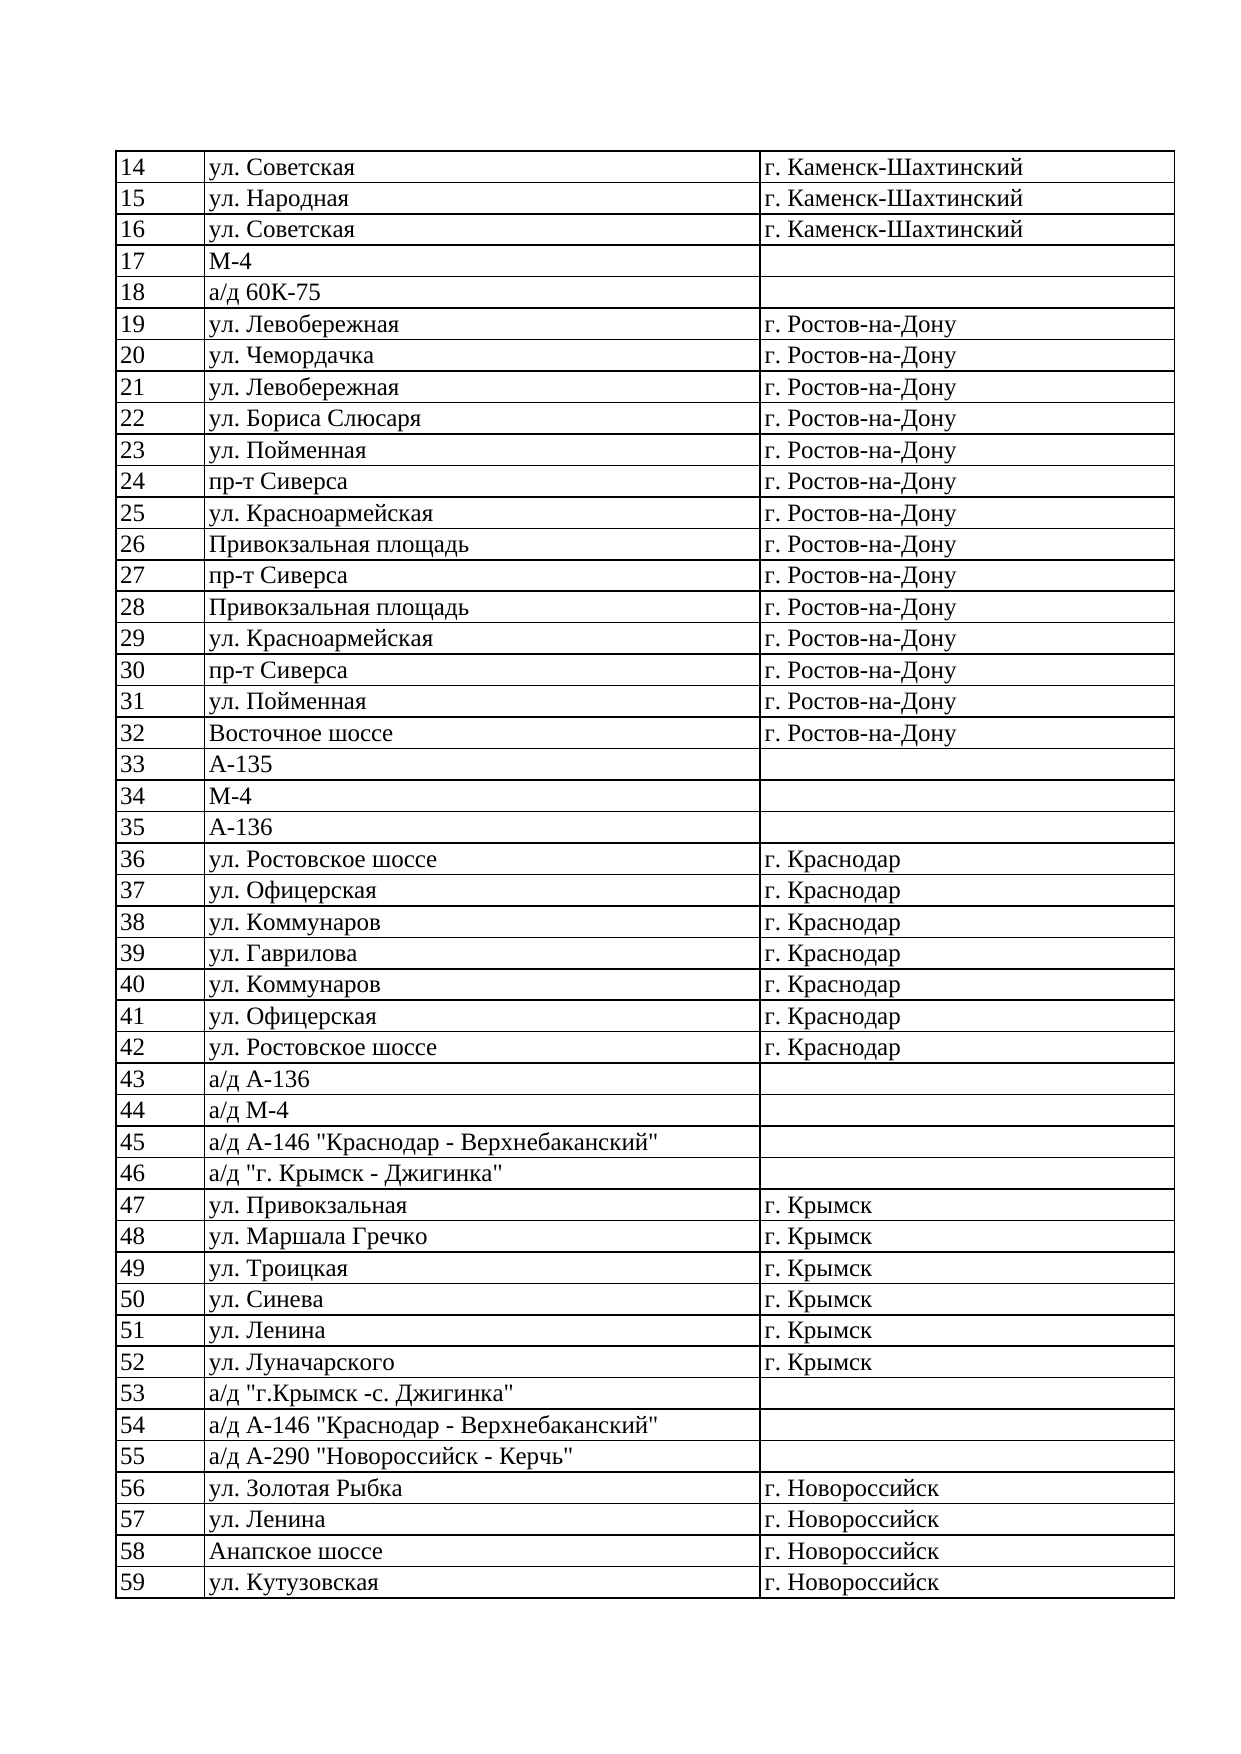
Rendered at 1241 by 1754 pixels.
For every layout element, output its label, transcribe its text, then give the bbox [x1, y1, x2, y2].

table_cell Восточное шоссе [205, 718, 759, 748]
table_cell 20 [117, 340, 204, 370]
table_cell ул. Ростовское шоссе [205, 844, 759, 873]
table_cell 40 [117, 970, 204, 999]
table_cell пр-т Сиверса [205, 561, 759, 590]
table_cell А-135 [205, 749, 759, 779]
table_cell г. Крымск [761, 1190, 1174, 1219]
table_cell 53 [117, 1378, 204, 1408]
table_cell а/д А-290 "Новороссийск - Керчь" [205, 1441, 759, 1471]
table_cell [761, 246, 1174, 276]
table_cell 32 [117, 718, 204, 748]
table_cell ул. Ленина [205, 1504, 759, 1534]
table_cell 29 [117, 623, 204, 653]
table_cell ул. Советская [205, 215, 759, 244]
table_cell г. Крымск [761, 1316, 1174, 1345]
table_cell а/д "г.Крымск -с. Джигинка" [205, 1378, 759, 1408]
table_cell М-4 [205, 781, 759, 811]
table_cell ул. Троицкая [205, 1253, 759, 1282]
table_cell 51 [117, 1316, 204, 1345]
table_cell 52 [117, 1347, 204, 1377]
table_cell г. Ростов-на-Дону [761, 466, 1174, 496]
table_cell 18 [117, 277, 204, 307]
table_cell ул. Красноармейская [205, 623, 759, 653]
table_cell [761, 1127, 1174, 1157]
table_cell 42 [117, 1032, 204, 1062]
table_cell г. Краснодар [761, 875, 1174, 905]
table_cell М-4 [205, 246, 759, 276]
table_cell 48 [117, 1221, 204, 1251]
table_cell ул. Чемордачка [205, 340, 759, 370]
table_cell г. Ростов-на-Дону [761, 529, 1174, 559]
table_cell А-136 [205, 812, 759, 842]
table_cell 39 [117, 938, 204, 968]
table_cell 46 [117, 1158, 204, 1188]
table_cell ул. Советская [205, 152, 759, 181]
table_cell ул. Офицерская [205, 1001, 759, 1031]
table_cell 58 [117, 1536, 204, 1566]
table_cell Привокзальная площадь [205, 592, 759, 622]
table_cell 34 [117, 781, 204, 811]
table_cell Анапское шоссе [205, 1536, 759, 1566]
table_cell г. Новороссийск [761, 1473, 1174, 1503]
table_cell ул. Кутузовская [205, 1567, 759, 1597]
table_cell пр-т Сиверса [205, 466, 759, 496]
table_cell ул. Привокзальная [205, 1190, 759, 1219]
table_cell 30 [117, 655, 204, 685]
table_cell г. Ростов-на-Дону [761, 435, 1174, 464]
table_cell 27 [117, 561, 204, 590]
table_cell 24 [117, 466, 204, 496]
table_cell 33 [117, 749, 204, 779]
table_cell 25 [117, 498, 204, 527]
table_cell [761, 1158, 1174, 1188]
table_cell ул. Левобережная [205, 309, 759, 339]
table_cell г. Новороссийск [761, 1536, 1174, 1566]
table_cell 14 [117, 152, 204, 181]
table_cell г. Краснодар [761, 1001, 1174, 1031]
table_cell ул. Пойменная [205, 435, 759, 464]
table_cell [761, 1095, 1174, 1125]
table_cell пр-т Сиверса [205, 655, 759, 685]
table_cell ул. Синева [205, 1284, 759, 1314]
table_cell 41 [117, 1001, 204, 1031]
table_cell 23 [117, 435, 204, 464]
table_cell [761, 1378, 1174, 1408]
table_cell ул. Коммунаров [205, 907, 759, 936]
table_cell 17 [117, 246, 204, 276]
table_cell 49 [117, 1253, 204, 1282]
table_cell г. Краснодар [761, 907, 1174, 936]
table_cell ул. Ростовское шоссе [205, 1032, 759, 1062]
table_cell г. Ростов-на-Дону [761, 561, 1174, 590]
table_cell ул. Ленина [205, 1316, 759, 1345]
table_cell 28 [117, 592, 204, 622]
table_cell г. Крымск [761, 1253, 1174, 1282]
table_cell г. Ростов-на-Дону [761, 309, 1174, 339]
table_cell ул. Маршала Гречко [205, 1221, 759, 1251]
table_cell 47 [117, 1190, 204, 1219]
table_cell ул. Народная [205, 183, 759, 213]
table_cell г. Ростов-на-Дону [761, 340, 1174, 370]
table_cell а/д М-4 [205, 1095, 759, 1125]
table_cell 19 [117, 309, 204, 339]
table_cell 44 [117, 1095, 204, 1125]
table_cell [761, 1441, 1174, 1471]
table_cell г. Каменск-Шахтинский [761, 183, 1174, 213]
table_cell г. Крымск [761, 1347, 1174, 1377]
table_cell 22 [117, 403, 204, 433]
table_cell г. Краснодар [761, 844, 1174, 873]
table_cell 45 [117, 1127, 204, 1157]
table_cell 35 [117, 812, 204, 842]
table_cell 54 [117, 1410, 204, 1440]
table_cell 50 [117, 1284, 204, 1314]
table_cell а/д А-146 "Краснодар - Верхнебаканский" [205, 1127, 759, 1157]
table_cell ул. Золотая Рыбка [205, 1473, 759, 1503]
table_cell 16 [117, 215, 204, 244]
table_cell г. Новороссийск [761, 1567, 1174, 1597]
table_cell г. Каменск-Шахтинский [761, 215, 1174, 244]
table_cell а/д "г. Крымск - Джигинка" [205, 1158, 759, 1188]
table_cell ул. Левобережная [205, 372, 759, 402]
table_cell 43 [117, 1064, 204, 1094]
table_cell Привокзальная площадь [205, 529, 759, 559]
table_cell а/д 60К-75 [205, 277, 759, 307]
table_cell ул. Офицерская [205, 875, 759, 905]
table_cell г. Краснодар [761, 938, 1174, 968]
table_cell а/д А-146 "Краснодар - Верхнебаканский" [205, 1410, 759, 1440]
table_cell г. Крымск [761, 1221, 1174, 1251]
table_cell [761, 749, 1174, 779]
table_cell г. Ростов-на-Дону [761, 372, 1174, 402]
table_cell а/д А-136 [205, 1064, 759, 1094]
table_cell [761, 781, 1174, 811]
table_cell ул. Гаврилова [205, 938, 759, 968]
table_cell [761, 1410, 1174, 1440]
table_cell ул. Пойменная [205, 686, 759, 716]
table_cell г. Новороссийск [761, 1504, 1174, 1534]
table_cell 38 [117, 907, 204, 936]
table_cell г. Краснодар [761, 970, 1174, 999]
table_cell г. Ростов-на-Дону [761, 655, 1174, 685]
table_cell 56 [117, 1473, 204, 1503]
table_cell ул. Красноармейская [205, 498, 759, 527]
table_cell г. Краснодар [761, 1032, 1174, 1062]
table_cell ул. Луначарского [205, 1347, 759, 1377]
table_cell 37 [117, 875, 204, 905]
table_cell 15 [117, 183, 204, 213]
table_cell [761, 277, 1174, 307]
table_cell ул. Бориса Слюсаря [205, 403, 759, 433]
table_cell 55 [117, 1441, 204, 1471]
table_cell г. Крымск [761, 1284, 1174, 1314]
table_cell [761, 1064, 1174, 1094]
table_cell [761, 812, 1174, 842]
table_cell г. Ростов-на-Дону [761, 623, 1174, 653]
table_cell г. Ростов-на-Дону [761, 718, 1174, 748]
table_cell ул. Коммунаров [205, 970, 759, 999]
table_cell г. Ростов-на-Дону [761, 686, 1174, 716]
table_cell 57 [117, 1504, 204, 1534]
table_cell г. Ростов-на-Дону [761, 498, 1174, 527]
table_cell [761, 152, 1174, 181]
table_cell 59 [117, 1567, 204, 1597]
table_cell 31 [117, 686, 204, 716]
table_cell г. Ростов-на-Дону [761, 403, 1174, 433]
table_cell 21 [117, 372, 204, 402]
table_cell 36 [117, 844, 204, 873]
table_cell 26 [117, 529, 204, 559]
table_cell г. Ростов-на-Дону [761, 592, 1174, 622]
